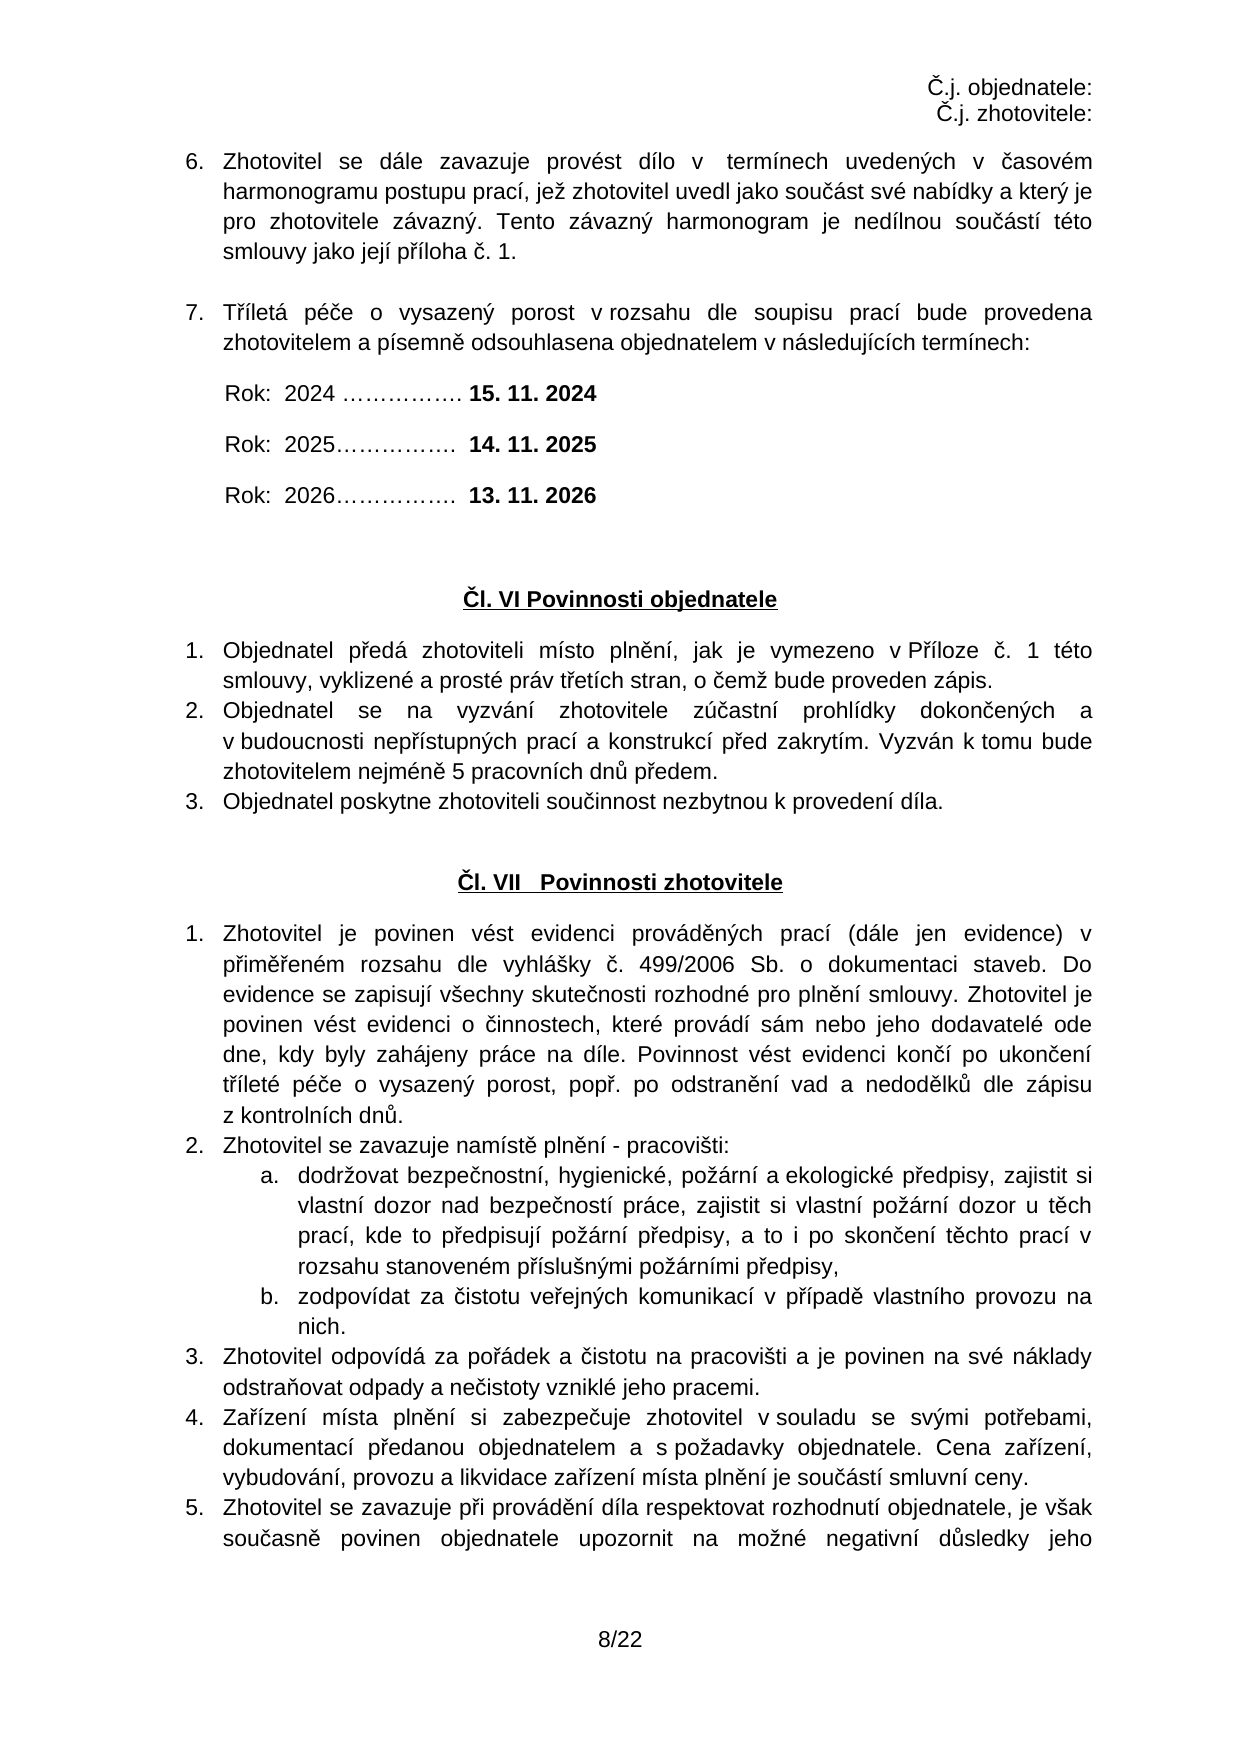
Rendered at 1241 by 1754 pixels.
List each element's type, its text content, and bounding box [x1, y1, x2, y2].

text Čl. VII Povinnosti zhotovitele [148, 869, 1093, 896]
list dodržovat bezpečnostní, hygienické, požární a ekologické předpisy, zajistit si vlastní dozor nad bezpečností práce, zajistit si vlastní požární dozor u těch prací, kde to předpisují požární předpisy, a to i po skončení těchto prací v rozsahu stanoveném příslušnými požárními předpisy, [260, 1162, 1093, 1279]
list Tříletá péče o vysazený porost v rozsahu dle soupisu prací bude provedena zhotovitelem a písemně odsouhlasena objednatelem v následujících termínech: [185, 299, 1093, 355]
list Zhotovitel odpovídá za pořádek a čistotu na pracovišti a je povinen na své náklady odstraňovat odpady a nečistoty vzniklé jeho pracemi. [185, 1343, 1093, 1400]
text Rok: 2025……………. 14. 11. 2025 [224, 431, 1093, 457]
list zodpovídat za čistotu veřejných komunikací v případě vlastního provozu na nich. [260, 1283, 1093, 1339]
list Zařízení místa plnění si zabezpečuje zhotovitel v souladu se svými potřebami, dokumentací předanou objednatelem a s požadavky objednatele. Cena zařízení, vybudování, provozu a likvidace zařízení místa plnění je součástí smluvní ceny. [185, 1404, 1093, 1491]
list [185, 1494, 1093, 1551]
list Objednatel poskytne zhotoviteli součinnost nezbytnou k provedení díla. [185, 788, 1093, 814]
list Objednatel se na vyzvání zhotovitele zúčastní prohlídky dokončených a v budoucnosti nepřístupných prací a konstrukcí před zakrytím. Vyzván k tomu bude zhotovitelem nejméně 5 pracovních dnů předem. [185, 697, 1093, 784]
text Rok: 2026……………. 13. 11. 2026 [224, 482, 1093, 508]
list Zhotovitel je povinen vést evidenci prováděných prací (dále jen evidence) v přiměřeném rozsahu dle vyhlášky č. 499/2006 Sb. o dokumentaci staveb. Do evidence se zapisují všechny skutečnosti rozhodné pro plnění smlouvy. Zhotovitel je povinen vést evidenci o činnostech, které provádí sám nebo jeho dodavatelé ode dne, kdy byly zahájeny práce na díle. Povinnost vést evidenci končí po ukončení tříleté péče o vysazený porost, popř. po odstranění vad a nedodělků dle zápisu z kontrolních dnů. [185, 920, 1093, 1128]
list Objednatel předá zhotoviteli místo plnění, jak je vymezeno v Příloze č. 1 této smlouvy, vyklizené a prosté práv třetích stran, o čemž bude proveden zápis. [185, 637, 1093, 694]
text Čl. VI Povinnosti objednatele [148, 586, 1093, 612]
list Zhotovitel se dále zavazuje provést dílo v termínech uvedených v časovém harmonogramu postupu prací, jež zhotovitel uvedl jako součást své nabídky a který je pro zhotovitele závazný. Tento závazný harmonogram je nedílnou součástí této smlouvy jako její příloha č. 1. [185, 148, 1093, 264]
text Rok: 2024 ……………. 15. 11. 2024 [224, 380, 1093, 406]
list Zhotovitel se zavazuje namístě plnění - pracovišti: [185, 1132, 1093, 1158]
